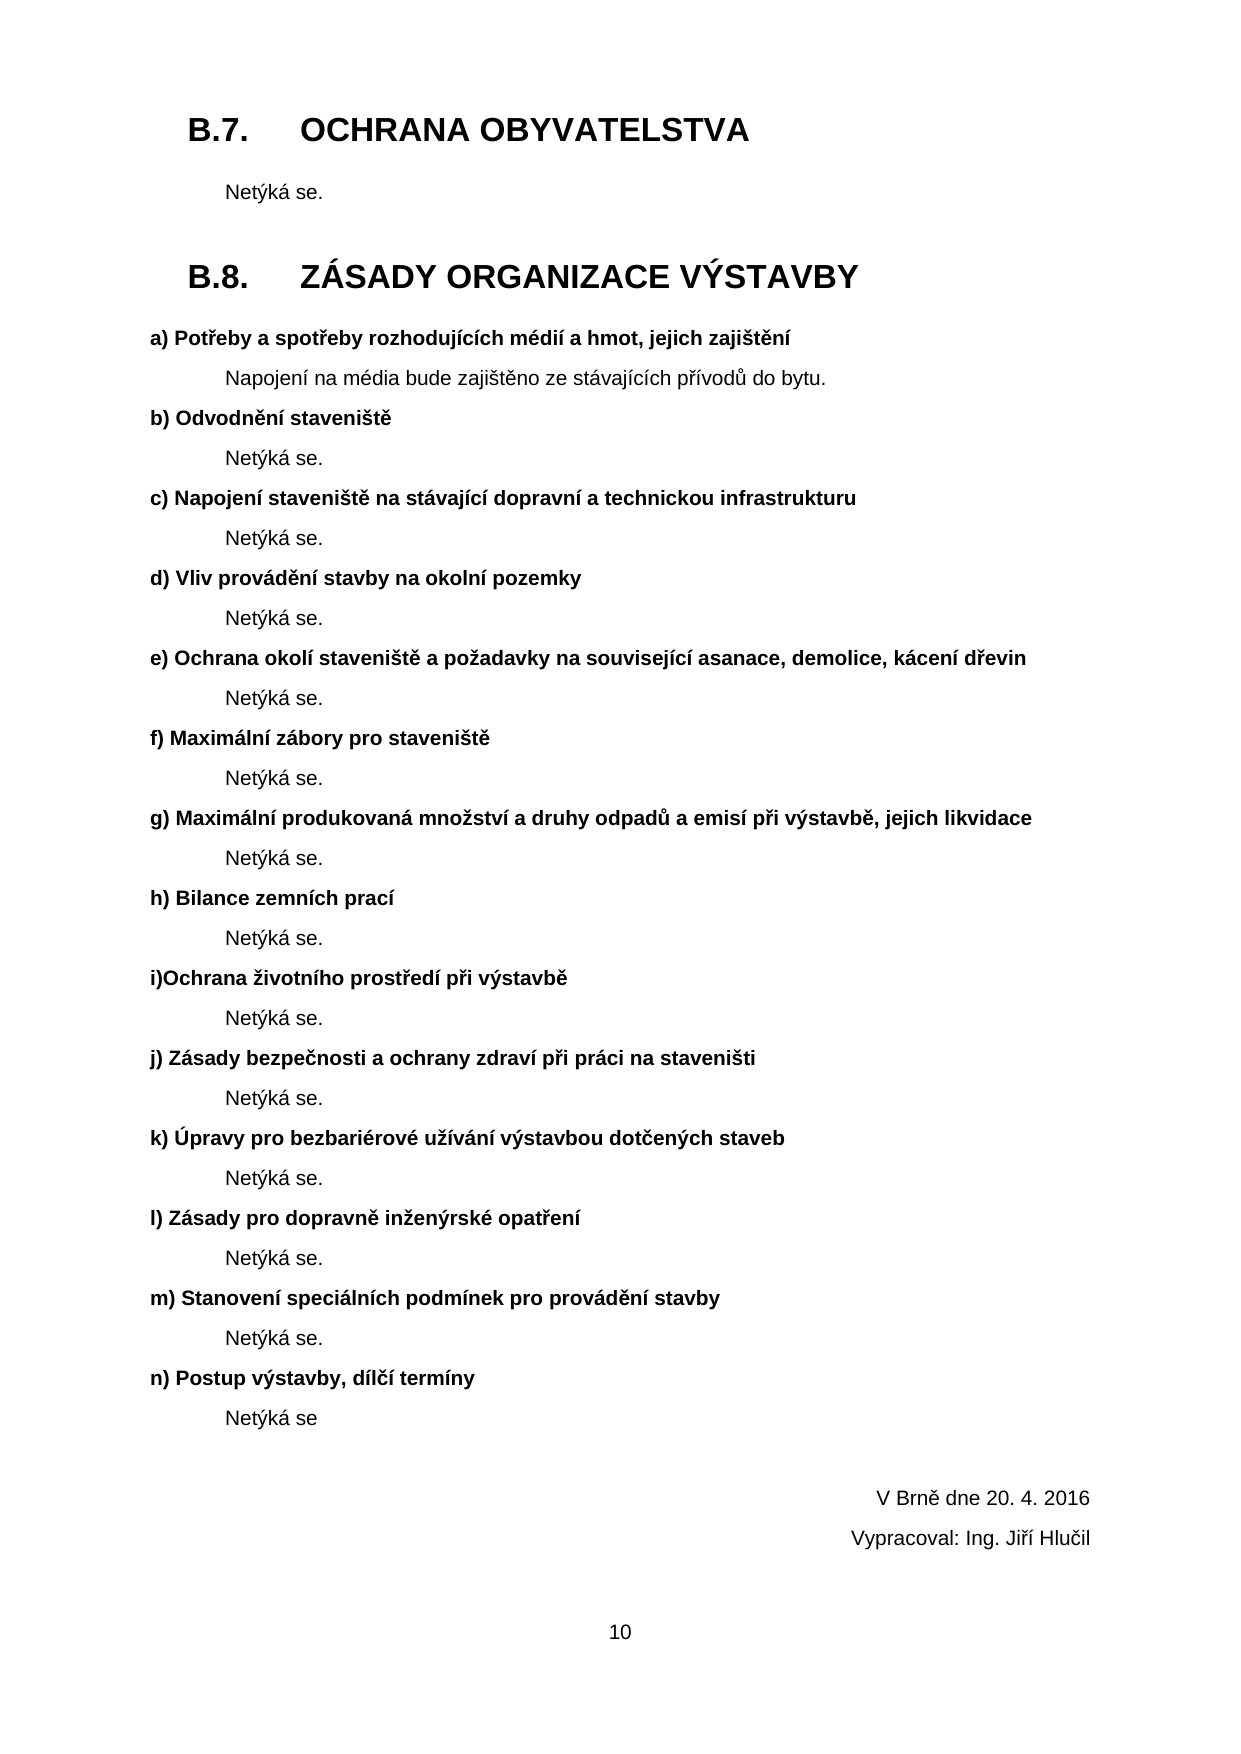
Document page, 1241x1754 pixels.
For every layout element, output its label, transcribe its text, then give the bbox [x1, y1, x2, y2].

text d) Vliv provádění stavby na okolní pozemky [150, 566, 1090, 590]
text Netýká se. [150, 606, 1090, 630]
text l) Zásady pro dopravně inženýrské opatření [150, 1206, 1090, 1230]
text Napojení na média bude zajištěno ze stávajících přívodů do bytu. [150, 366, 1090, 390]
text Netýká se. [150, 846, 1090, 870]
text m) Stanovení speciálních podmínek pro provádění stavby [150, 1286, 1090, 1310]
text f) Maximální zábory pro staveniště [150, 726, 1090, 750]
text Netýká se. [150, 1166, 1090, 1190]
text k) Úpravy pro bezbariérové užívání výstavbou dotčených staveb [150, 1126, 1090, 1150]
text Netýká se. [150, 526, 1090, 550]
text Netýká se. [150, 1086, 1090, 1110]
text Netýká se [150, 1406, 1090, 1430]
text j) Zásady bezpečnosti a ochrany zdraví při práci na staveništi [150, 1046, 1090, 1070]
text g) Maximální produkovaná množství a druhy odpadů a emisí při výstavbě, jejich likvidace [150, 806, 1090, 830]
text i)Ochrana životního prostředí při výstavbě [150, 966, 1090, 990]
text e) Ochrana okolí staveniště a požadavky na související asanace, demolice, kácení dřevin [150, 646, 1090, 670]
text Netýká se. [150, 1006, 1090, 1030]
text Netýká se. [150, 446, 1090, 470]
text B.7. OCHRANA OBYVATELSTVA [187, 110, 1090, 149]
text B.8. ZÁSADY ORGANIZACE VÝSTAVBY [187, 257, 1090, 295]
text Netýká se. [150, 1246, 1090, 1270]
text Vypracoval: Ing. Jiří Hlučil [150, 1526, 1090, 1550]
text Netýká se. [150, 1326, 1090, 1350]
text n) Postup výstavby, dílčí termíny [150, 1366, 1090, 1390]
text c) Napojení staveniště na stávající dopravní a technickou infrastrukturu [150, 486, 1090, 510]
text a) Potřeby a spotřeby rozhodujících médií a hmot, jejich zajištění [150, 326, 1090, 350]
text Netýká se. [150, 766, 1090, 790]
text V Brně dne 20. 4. 2016 [150, 1486, 1090, 1510]
text h) Bilance zemních prací [150, 886, 1090, 910]
text Netýká se. [150, 179, 1090, 203]
text Netýká se. [150, 686, 1090, 710]
text b) Odvodnění staveniště [150, 406, 1090, 430]
text Netýká se. [150, 926, 1090, 950]
